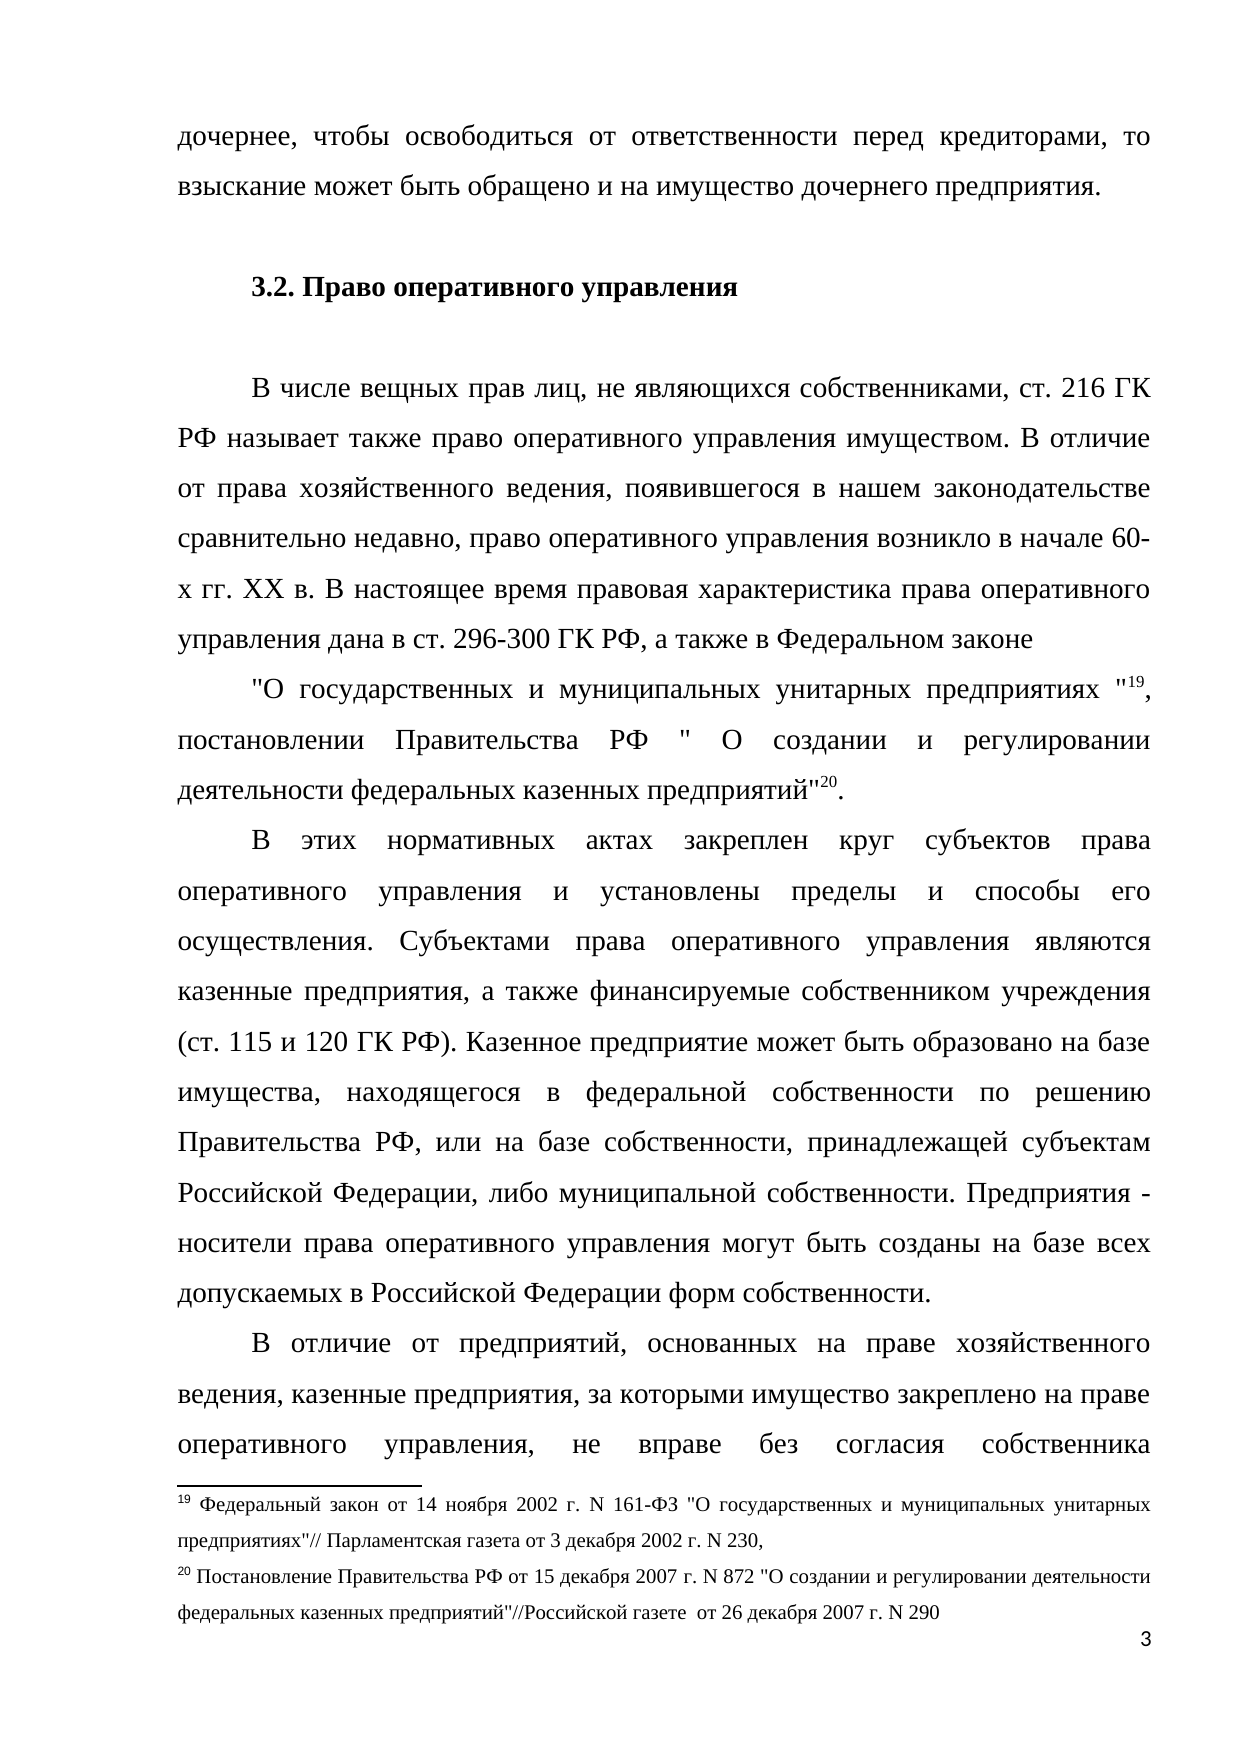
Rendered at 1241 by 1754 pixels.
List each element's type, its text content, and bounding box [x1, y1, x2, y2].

text "О государственных и муниципальных унитарных предприятиях ", постановлении Правительства РФ " О создании и регулировании деятельности федеральных казенных предприятий". [177, 672, 1152, 806]
text В этих нормативных актах закреплен круг субъектов права оперативного управления и установлены пределы и способы его осуществления. Субъектами права оперативного управления являются казенные предприятия, а также финансируемые собственником учреждения (ст. 115 и 120 ГК РФ). Казенное предприятие может быть образовано на базе имущества, находящегося в федеральной собственности по решению Правительства РФ, или на базе собственности, принадлежащей субъектам Российской Федерации, либо муниципальной собственности. Предприятия - носители права оперативного управления могут быть созданы на базе всех допускаемых в Российской Федерации форм собственности. [177, 822, 1152, 1309]
text 3.2. Право оперативного управления [177, 269, 1152, 303]
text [177, 118, 1152, 202]
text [177, 1326, 1152, 1460]
text В числе вещных прав лиц, не являющихся собственниками, ст. 216 ГК РФ называет также право оперативного управления имуществом. В отличие от права хозяйственного ведения, появившегося в нашем законодательстве сравнительно недавно, право оперативного управления возникло в начале 60-х гг. XX в. В настоящее время правовая характеристика права оперативного управления дана в ст. 296-300 ГК РФ, а также в Федеральном законе [177, 370, 1152, 655]
